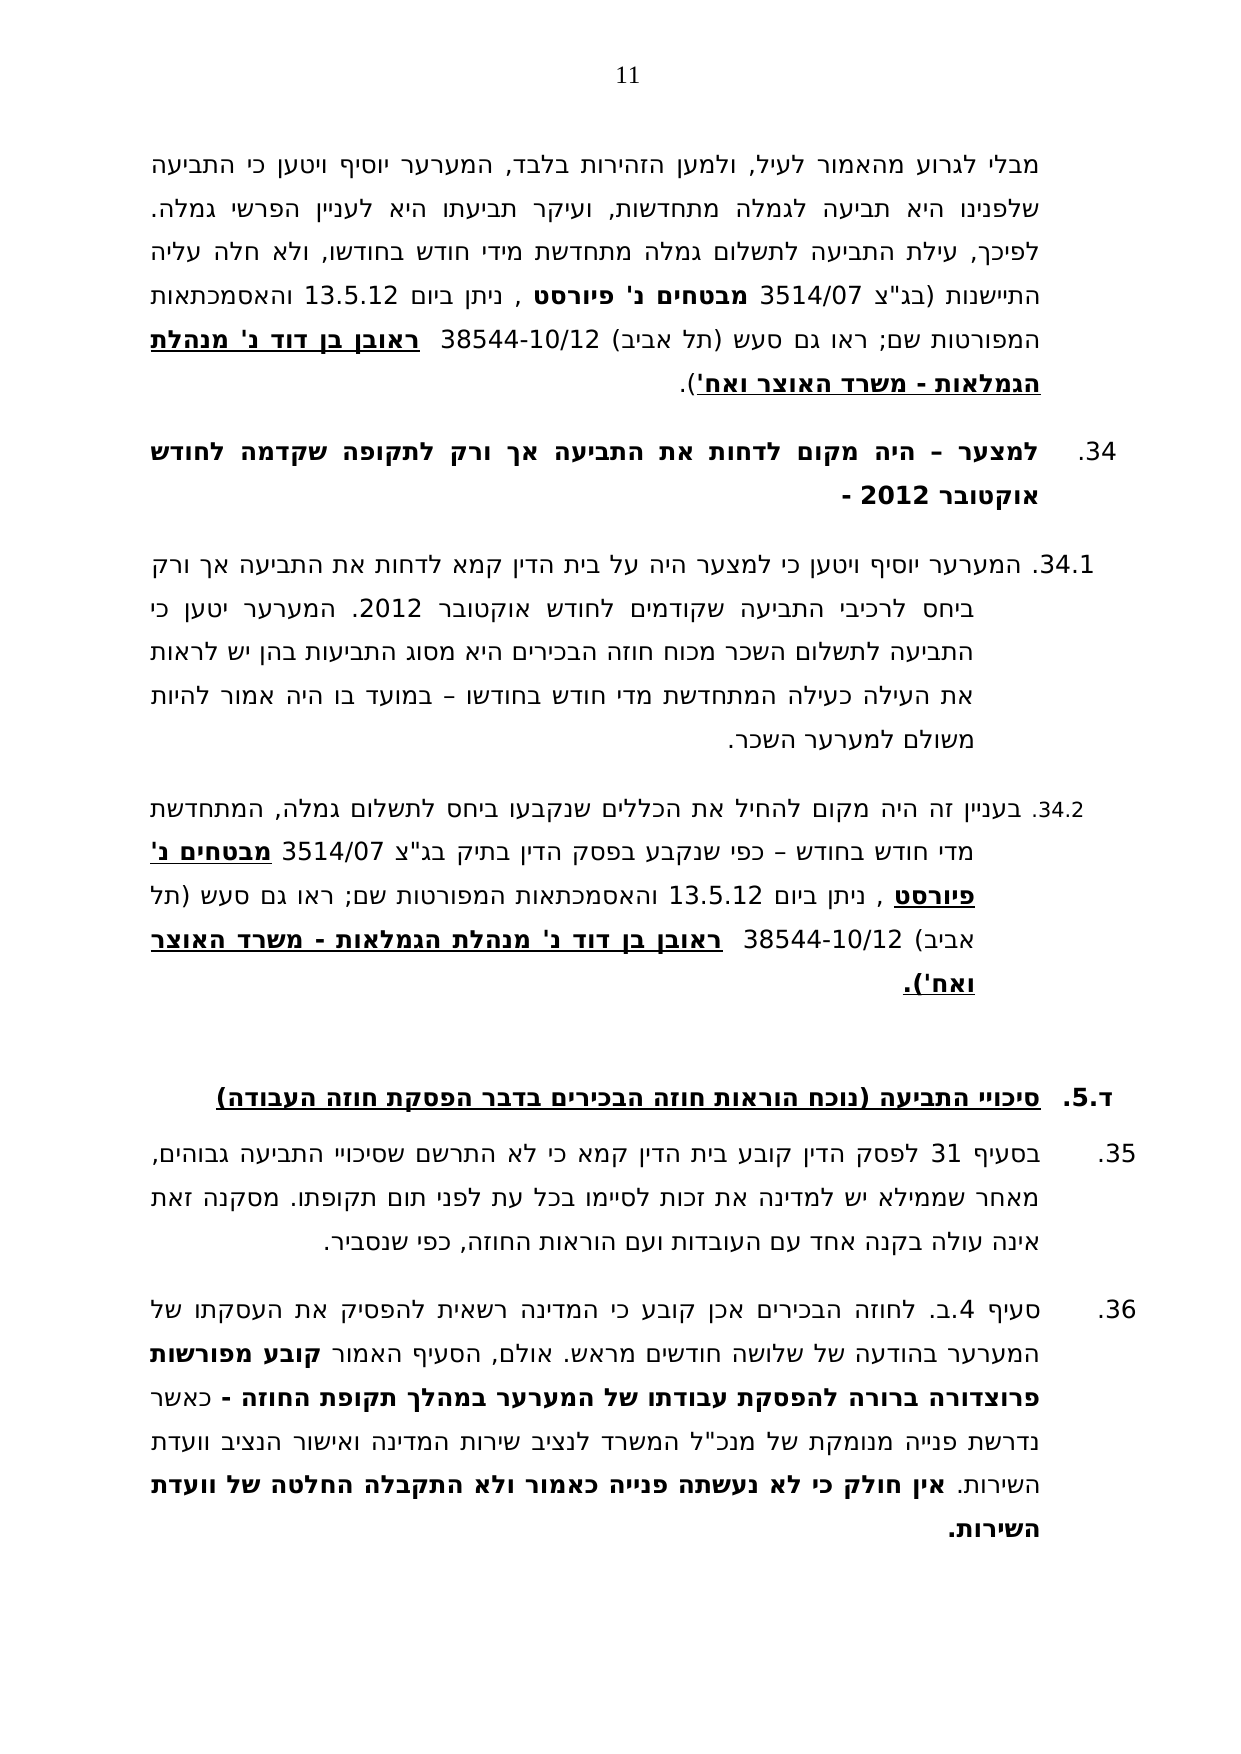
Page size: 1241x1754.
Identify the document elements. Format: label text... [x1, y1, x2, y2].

list בעניין זה היה מקום להחיל את הכללים שנקבעו ביחס לתשלום גמלה, המתחדשת מדי חודש בחודש – כפי שנקבע בפסק הדין בתיק בג"צ 3514/07 מבטחים נ' פיורסט , ניתן ביום 13.5.12 והאסמכתאות המפורטות שם; ראו גם סעש (תל אביב) 38544-10/12 ראובן בן דוד נ' מנהלת הגמלאות - משרד האוצר ואח'). [150, 794, 1031, 998]
list המערער יוסיף ויטען כי למצער היה על בית הדין קמא לדחות את התביעה אך ורק ביחס לרכיבי התביעה שקודמים לחודש אוקטובר 2012. המערער יטען כי התביעה לתשלום השכר מכוח חוזה הבכירים היא מסוג התביעות בהן יש לראות את העילה כעילה המתחדשת מדי חודש בחודשו – במועד בו היה אמור להיות משולם למערער השכר. [150, 550, 1031, 754]
list למצער – היה מקום לדחות את התביעה אך ורק לתקופה שקדמה לחודש אוקטובר 2012 - [150, 437, 1077, 510]
list סעיף 4.ב. לחוזה הבכירים אכן קובע כי המדינה רשאית להפסיק את העסקתו של המערער בהודעה של שלושה חודשים מראש. אולם, הסעיף האמור קובע מפורשות פרוצדורה ברורה להפסקת עבודתו של המערער במהלך תקופת החוזה - כאשר נדרשת פנייה מנומקת של מנכ"ל המשרד לנציב שירות המדינה ואישור הנציב וועדת השירות. אין חולק כי לא נעשתה פנייה כאמור ולא התקבלה החלטה של וועדת השירות. [150, 1296, 1097, 1544]
list בסעיף 31 לפסק הדין קובע בית הדין קמא כי לא התרשם שסיכויי התביעה גבוהים, מאחר שממילא יש למדינה את זכות לסיימו בכל עת לפני תום תקופתו. מסקנה זאת אינה עולה בקנה אחד עם העובדות ועם הוראות החוזה, כפי שנסביר. [150, 1139, 1097, 1256]
list סיכויי התביעה (נוכח הוראות חוזה הבכירים בדבר הפסקת חוזה העבודה) [150, 1083, 1087, 1112]
text מבלי לגרוע מהאמור לעיל, ולמען הזהירות בלבד, המערער יוסיף ויטען כי התביעה שלפנינו היא תביעה לגמלה מתחדשות, ועיקר תביעתו היא לעניין הפרשי גמלה. לפיכך, עילת התביעה לתשלום גמלה מתחדשת מידי חודש בחודשו, ולא חלה עליה התיישנות (בג"צ 3514/07 מבטחים נ' פיורסט , ניתן ביום 13.5.12 והאסמכתאות המפורטות שם; ראו גם סעש (תל אביב) 38544-10/12 ראובן בן דוד נ' מנהלת הגמלאות - משרד האוצר ואח'). [150, 150, 1041, 398]
